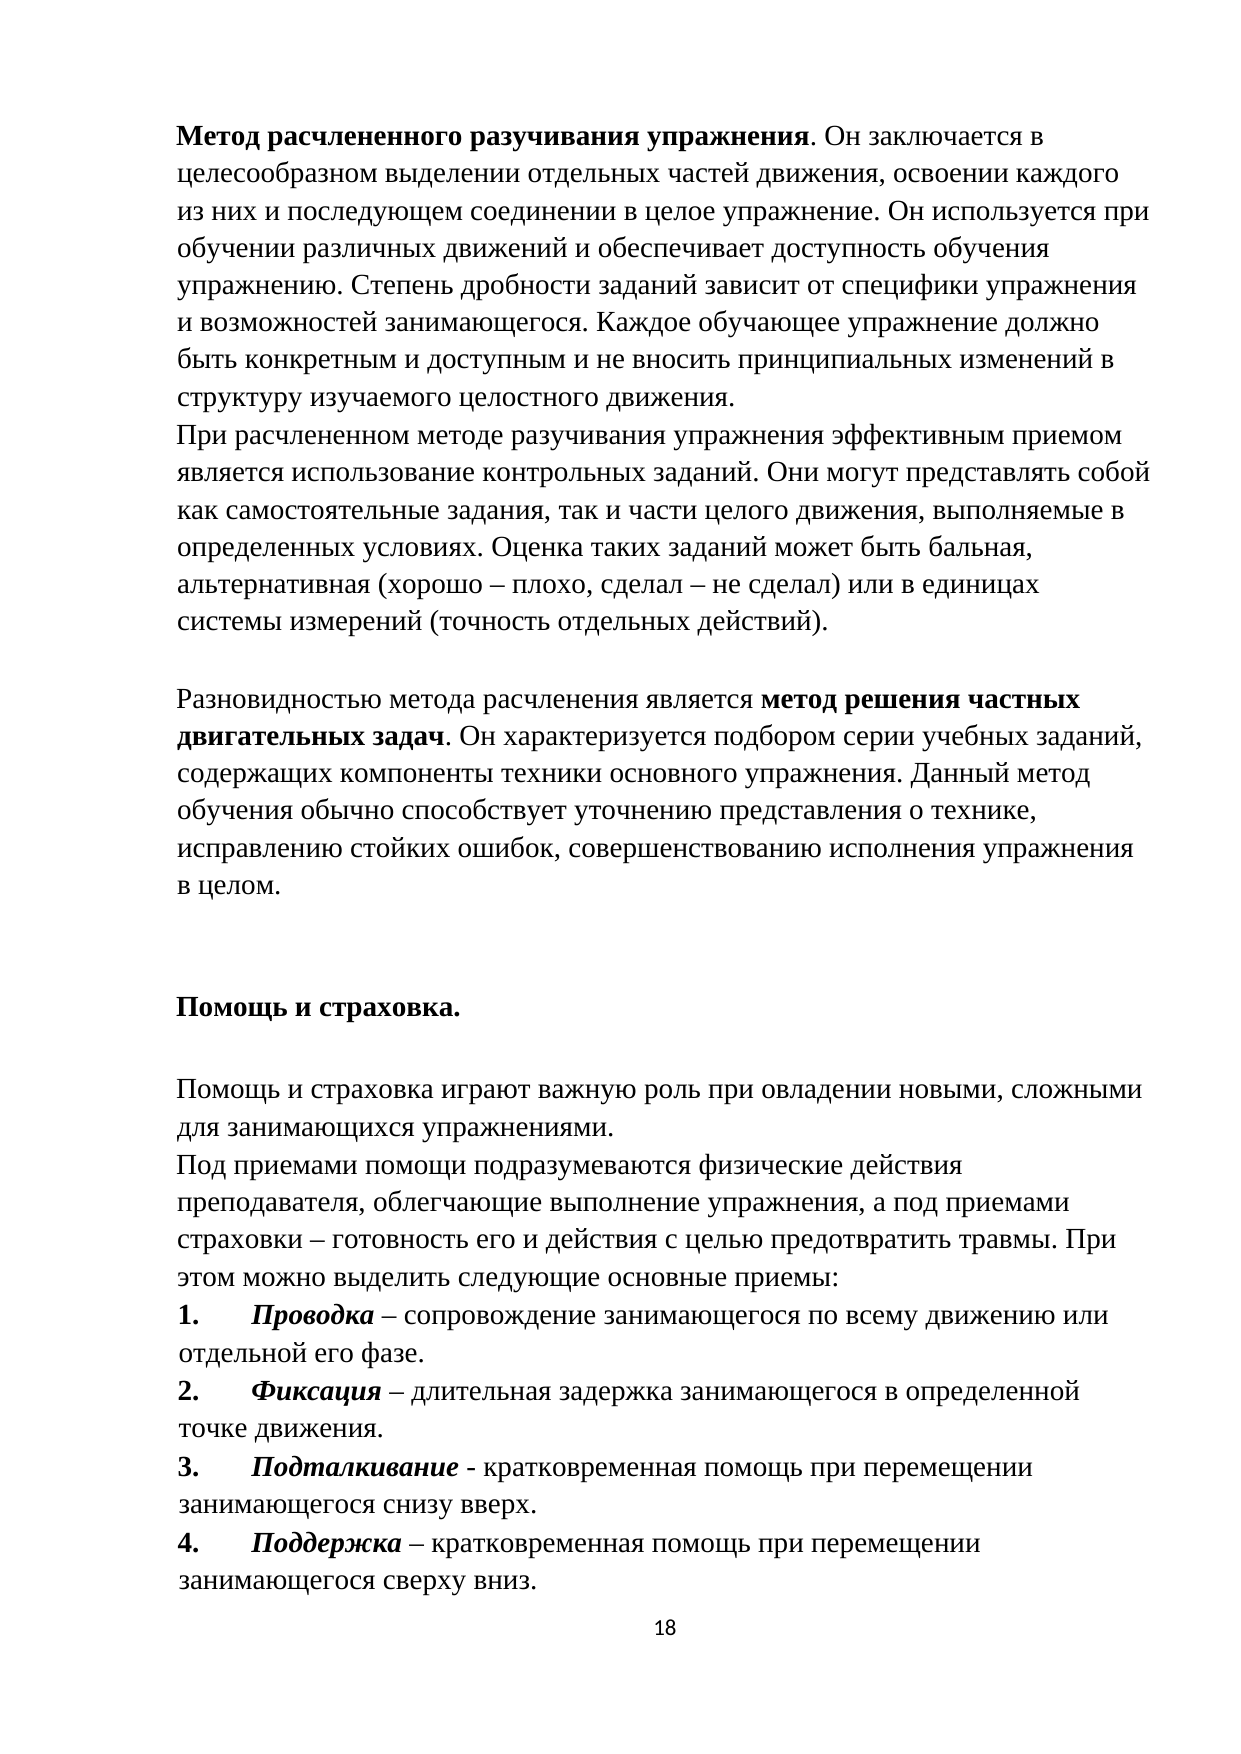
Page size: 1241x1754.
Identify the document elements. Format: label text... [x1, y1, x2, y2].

list Проводка – сопровождение занимающегося по всему движению или отдельной его фазе. [177, 1297, 1141, 1368]
list Подталкивание - кратковременная помощь при перемещении занимающегося снизу вверх. [177, 1449, 1141, 1520]
text При расчлененном методе разучивания упражнения эффективным приемом является использование контрольных заданий. Они могут представлять собой как самостоятельные задания, так и части целого движения, выполняемые в определенных условиях. Оценка таких заданий может быть бальная, альтернативная (хорошо – плохо, сделал – не сделал) или в единицах системы измерений (точность отдельных действий). [176, 417, 1152, 637]
text Метод расчлененного разучивания упражнения. Он заключается в целесообразном выделении отдельных частей движения, освоении каждого из них и последующем соединении в целое упражнение. Он используется при обучении различных движений и обеспечивает доступность обучения упражнению. Степень дробности заданий зависит от специфики упражнения и возможностей занимающегося. Каждое обучающее упражнение должно быть конкретным и доступным и не вносить принципиальных изменений в структуру изучаемого целостного движения. [176, 118, 1152, 412]
text Помощь и страховка играют важную роль при овладении новыми, сложными для занимающихся упражнениями. [176, 1071, 1152, 1142]
list Поддержка – кратковременная помощь при перемещении занимающегося сверху вниз. [177, 1525, 1141, 1596]
list Фиксация – длительная задержка занимающегося в определенной точке движения. [177, 1373, 1141, 1444]
text Под приемами помощи подразумеваются физические действия преподавателя, облегчающие выполнение упражнения, а под приемами страховки – готовность его и действия с целью предотвратить травмы. При этом можно выделить следующие основные приемы: [176, 1147, 1152, 1292]
text Разновидностью метода расчленения является метод решения частных двигательных задач. Он характеризуется подбором серии учебных заданий, содержащих компоненты техники основного упражнения. Данный метод обучения обычно способствует уточнению представления о технике, исправлению стойких ошибок, совершенствованию исполнения упражнения в целом. [176, 681, 1152, 900]
subtitle Помощь и страховка. [176, 989, 1151, 1023]
